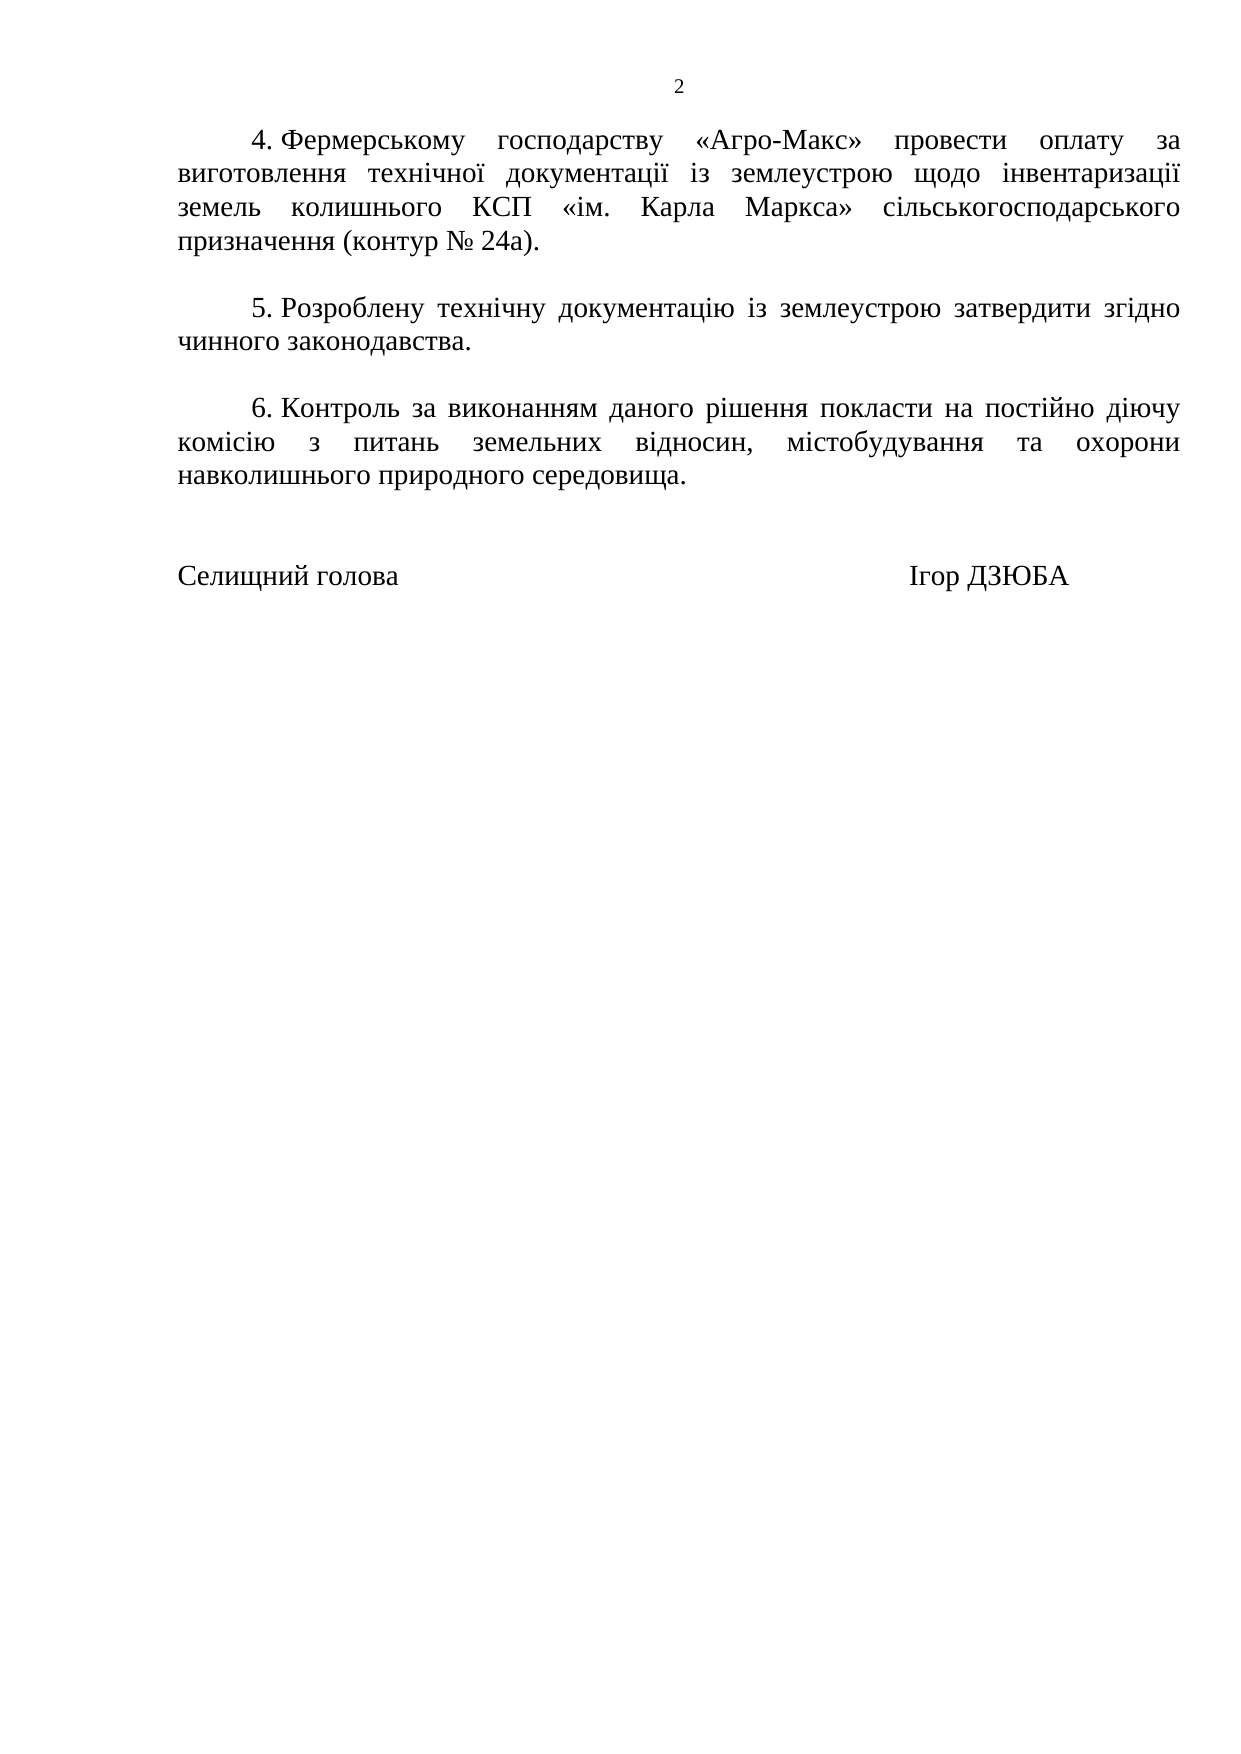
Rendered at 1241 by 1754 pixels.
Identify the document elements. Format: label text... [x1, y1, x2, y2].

text Селищний голова Ігор ДЗЮБА [177, 558, 1181, 592]
list Контроль за виконанням даного рішення покласти на постійно діючу комісію з питань земельних відносин, містобудування та охорони навколишнього природного середовища. [177, 390, 1181, 491]
list Фермерському господарству «Агро-Макс» провести оплату за виготовлення технічної документації із землеустрою щодо інвентаризації земель колишнього КСП «ім. Карла Маркса» сільськогосподарського призначення (контур № 24а). [177, 122, 1181, 256]
list Розроблену технічну документацію із землеустрою затвердити згідно чинного законодавства. [177, 290, 1181, 357]
